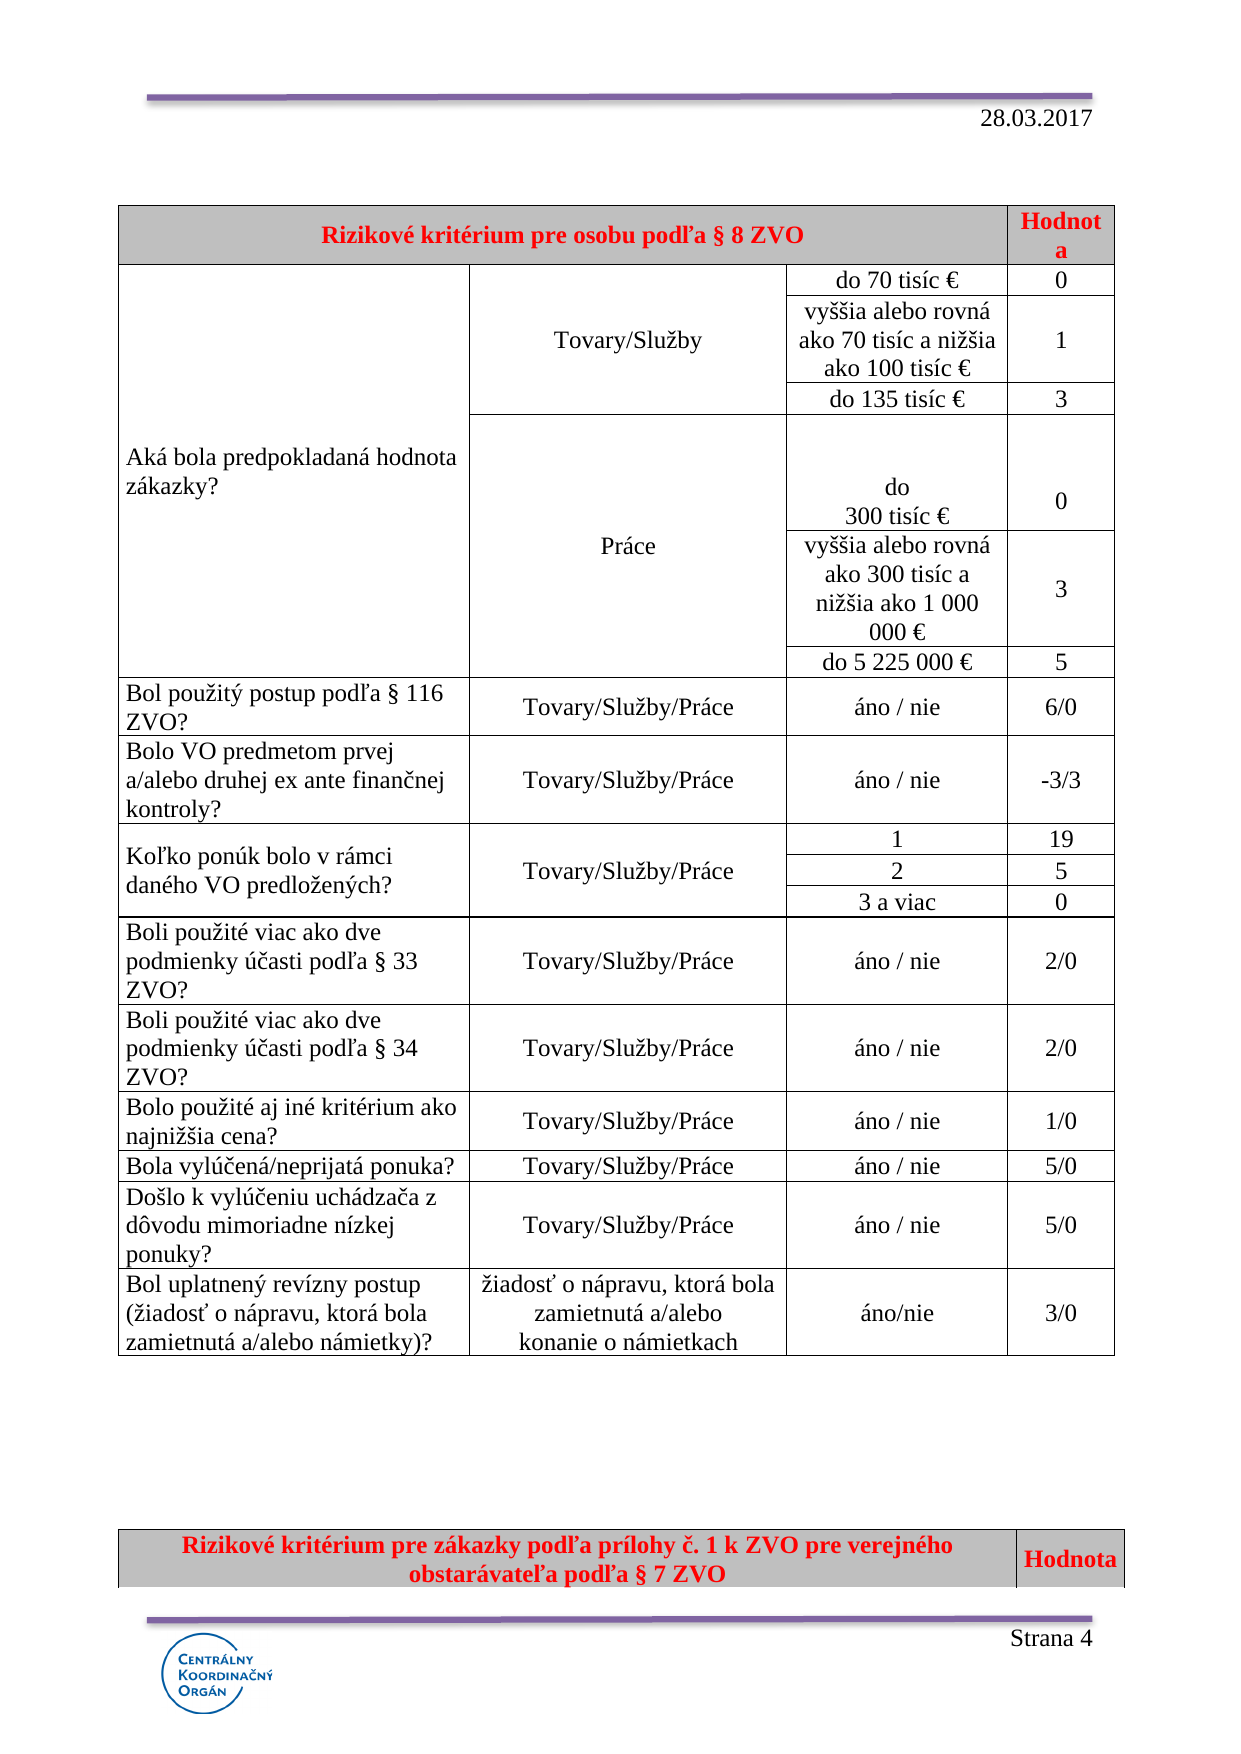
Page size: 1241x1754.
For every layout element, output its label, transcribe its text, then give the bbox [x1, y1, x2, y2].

table_cell do 135 tisíc € [787, 383, 1007, 413]
table_cell Boli použité viac ako dve podmienky účasti podľa § 34 ZVO? [119, 1005, 469, 1091]
table_header Rizikové kritérium pre zákazky podľa prílohy č. 1 k ZVO pre verejného obstarávateľa podľa § 7 ZVO [119, 1530, 1016, 1587]
table_cell áno / nie [787, 1092, 1007, 1149]
table_cell áno / nie [787, 918, 1007, 1004]
table_cell 2/0 [1008, 1005, 1114, 1091]
table_cell Tovary/Služby/Práce [470, 1092, 786, 1149]
table_cell Tovary/Služby/Práce [470, 1005, 786, 1091]
table_cell 1/0 [1008, 1092, 1114, 1149]
table_cell 2/0 [1008, 918, 1114, 1004]
table_cell žiadosť o nápravu, ktorá bola zamietnutá a/alebo konanie o námietkach [470, 1269, 786, 1355]
table_cell Tovary/Služby/Práce [470, 678, 786, 735]
table_cell áno / nie [787, 1005, 1007, 1091]
table_cell Tovary/Služby/Práce [470, 1182, 786, 1268]
table_cell Práce [470, 415, 786, 677]
picture [159, 1631, 272, 1713]
table_cell -3/3 [1008, 736, 1114, 823]
table_cell Tovary/Služby/Práce [470, 918, 786, 1004]
table_header Hodnota [1017, 1530, 1124, 1587]
table_cell Aká bola predpokladaná hodnota zákazky? [119, 265, 469, 677]
table_cell 0 [1008, 415, 1114, 529]
table_cell Bolo VO predmetom prvej a/alebo druhej ex ante finančnej kontroly? [119, 736, 469, 823]
table_cell 1 [787, 824, 1007, 854]
table_cell 5 [1008, 855, 1114, 885]
table_cell Bolo použité aj iné kritérium ako najnižšia cena? [119, 1092, 469, 1149]
table_cell do 70 tisíc € [787, 265, 1007, 295]
table_cell 0 [1008, 265, 1114, 295]
table_cell áno / nie [787, 736, 1007, 823]
table_cell áno / nie [787, 1151, 1007, 1181]
table_cell áno / nie [787, 1182, 1007, 1268]
table_cell Tovary/Služby [470, 265, 786, 413]
table_cell Boli použité viac ako dve podmienky účasti podľa § 33 ZVO? [119, 918, 469, 1004]
table_cell 19 [1008, 824, 1114, 854]
table_cell Tovary/Služby/Práce [470, 1151, 786, 1181]
table_cell Tovary/Služby/Práce [470, 824, 786, 916]
table_cell do 300 tisíc € [787, 415, 1007, 529]
table_cell 3 [1008, 383, 1114, 413]
table_cell Koľko ponúk bolo v rámci daného VO predložených? [119, 824, 469, 916]
table_cell 3 [1008, 531, 1114, 646]
table_cell Tovary/Služby/Práce [470, 736, 786, 823]
table_cell 6/0 [1008, 678, 1114, 735]
table_cell do 5 225 000 € [787, 647, 1007, 677]
table_cell vyššia alebo rovná ako 300 tisíc a nižšia ako 1 000 000 € [787, 531, 1007, 646]
table_cell áno/nie [787, 1269, 1007, 1355]
table_cell 3 a viac [787, 886, 1007, 916]
table_cell Došlo k vylúčeniu uchádzača z dôvodu mimoriadne nízkej ponuky? [119, 1182, 469, 1268]
table_cell 5/0 [1008, 1151, 1114, 1181]
table_cell 0 [1008, 886, 1114, 916]
table_header Hodnota [1008, 206, 1114, 264]
table_cell 5 [1008, 647, 1114, 677]
table_cell Bol použitý postup podľa § 116 ZVO? [119, 678, 469, 735]
table_cell áno / nie [787, 678, 1007, 735]
table_cell vyššia alebo rovná ako 70 tisíc a nižšia ako 100 tisíc € [787, 296, 1007, 382]
table_cell 3/0 [1008, 1269, 1114, 1355]
table_cell Bola vylúčená/neprijatá ponuka? [119, 1151, 469, 1181]
table_header Rizikové kritérium pre osobu podľa § 8 ZVO [119, 206, 1007, 264]
table_cell 5/0 [1008, 1182, 1114, 1268]
table_cell Bol uplatnený revízny postup (žiadosť o nápravu, ktorá bola zamietnutá a/alebo námietky)? [119, 1269, 469, 1355]
table_cell 1 [1008, 296, 1114, 382]
table_cell 2 [787, 855, 1007, 885]
